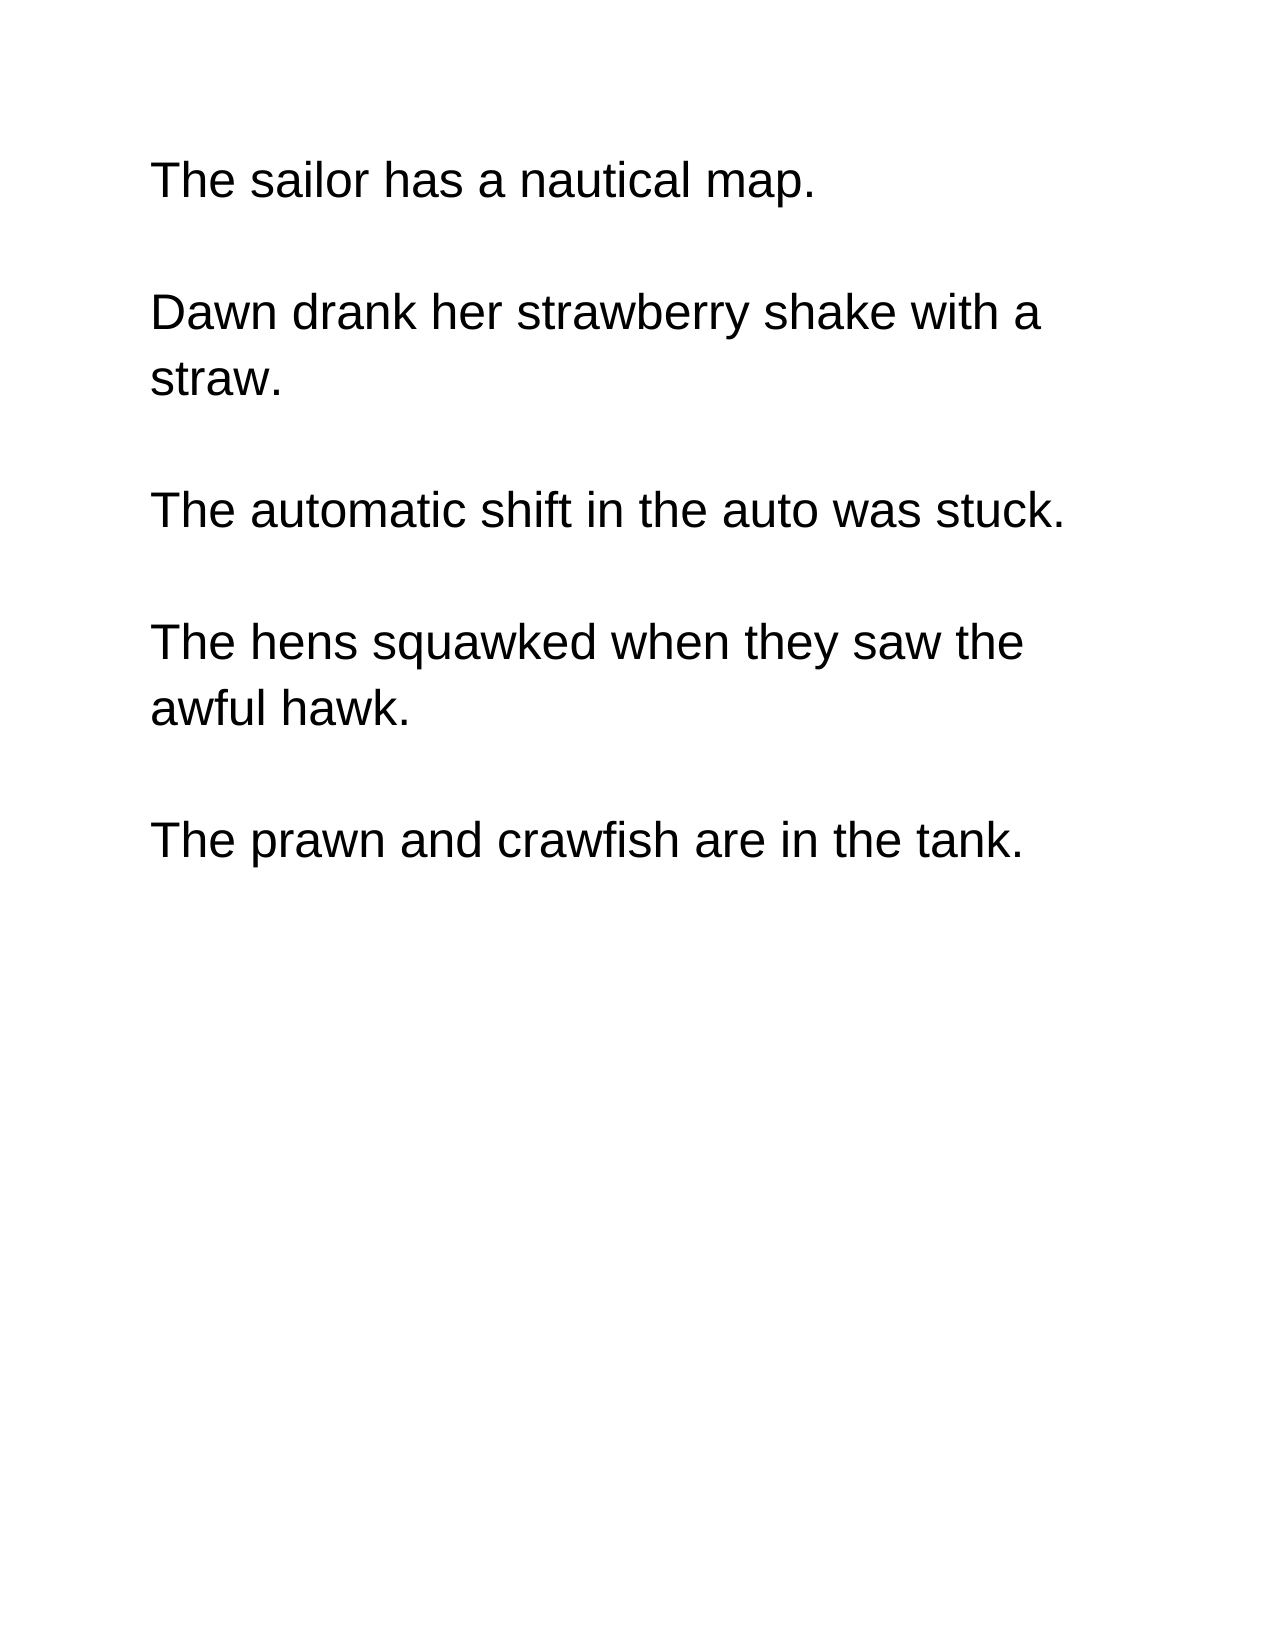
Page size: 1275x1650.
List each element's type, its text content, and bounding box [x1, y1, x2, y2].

text Dawn drank her strawberry shake with a straw. [150, 282, 1125, 406]
text The hens squawked when they saw the awful hawk. [150, 612, 1125, 736]
text The prawn and crawfish are in the tank. [150, 810, 1125, 868]
text The automatic shift in the auto was stuck. [150, 480, 1125, 538]
text The sailor has a nautical map. [150, 150, 1125, 207]
